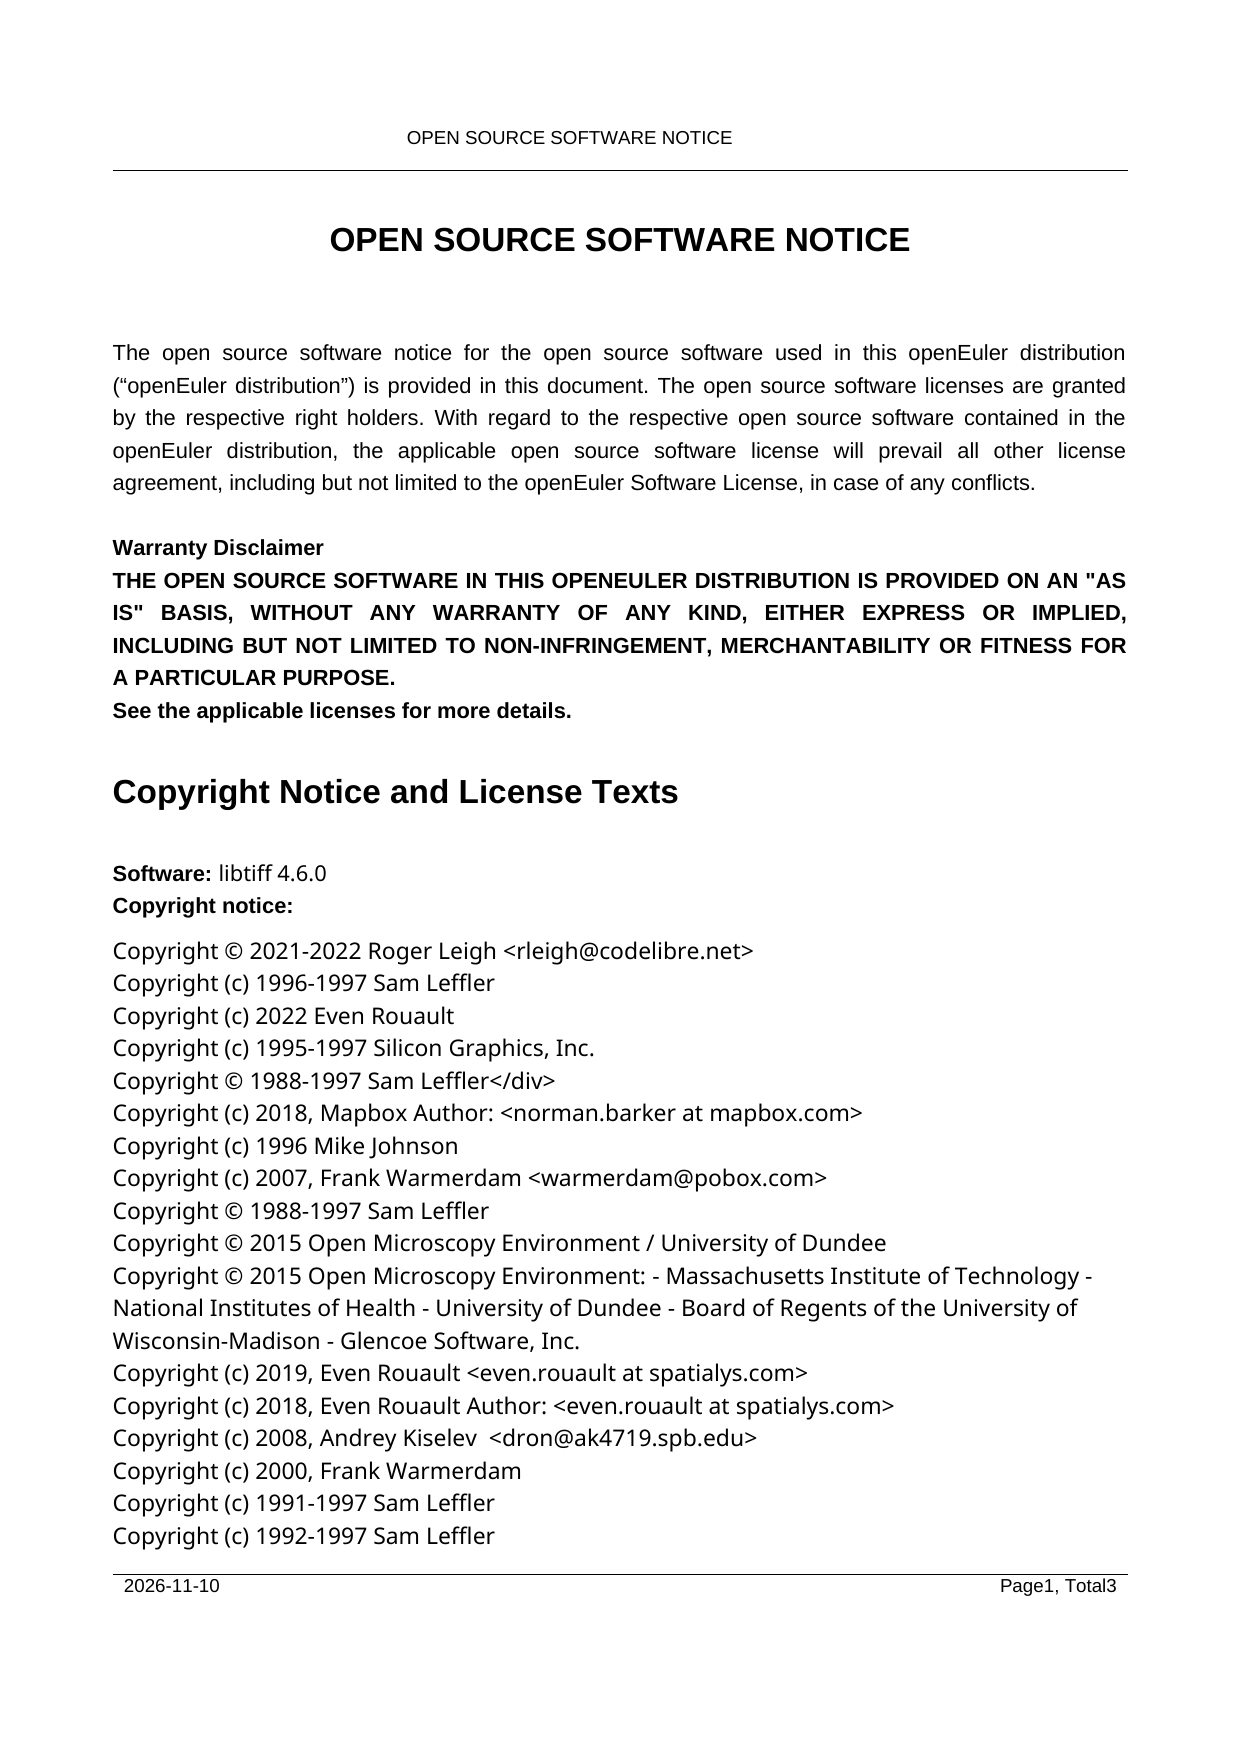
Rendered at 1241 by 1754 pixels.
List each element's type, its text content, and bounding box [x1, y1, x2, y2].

text Warranty Disclaimer [112, 531, 1128, 564]
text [112, 934, 1128, 1551]
text Copyright Notice and License Texts [112, 759, 1128, 824]
text OPEN SOURCE SOFTWARE NOTICE [112, 206, 1128, 271]
text The open source software notice for the open source software used in this openEuler distribution (“openEuler distribution”) is provided in this document. The open source software licenses are granted by the respective right holders. With regard to the respective open source software contained in the openEuler distribution, the applicable open source software license will prevail all other license agreement, including but not limited to the openEuler Software License, in case of any conflicts. [112, 336, 1128, 499]
title Software: libtiff 4.6.0 [112, 856, 1128, 889]
text THE OPEN SOURCE SOFTWARE IN THIS OPENEULER DISTRIBUTION IS PROVIDED ON AN "AS IS" BASIS, WITHOUT ANY WARRANTY OF ANY KIND, EITHER EXPRESS OR IMPLIED, INCLUDING BUT NOT LIMITED TO NON-INFRINGEMENT, MERCHANTABILITY OR FITNESS FOR A PARTICULAR PURPOSE. See the applicable licenses for more details. [112, 564, 1128, 726]
text Copyright notice: [112, 889, 1128, 921]
